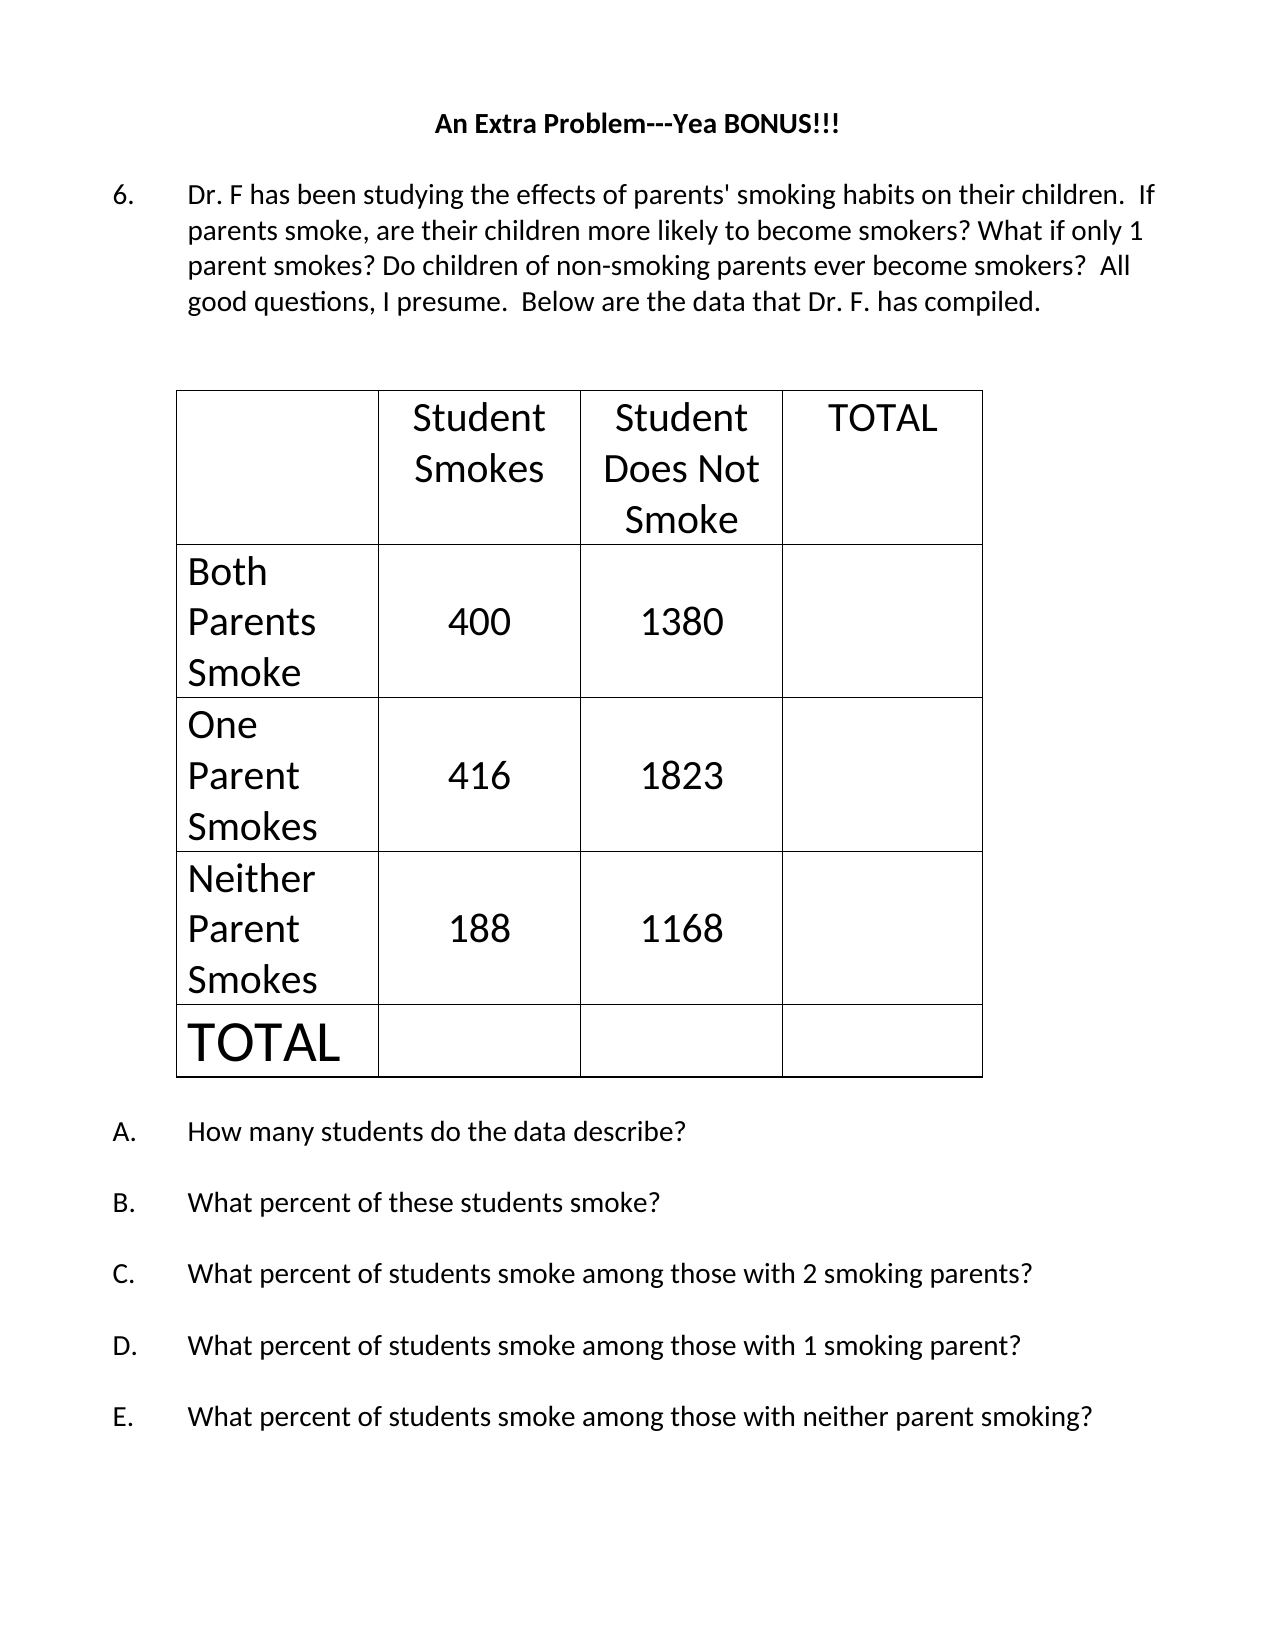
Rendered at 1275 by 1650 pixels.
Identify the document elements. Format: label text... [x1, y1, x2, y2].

table_cell 1823 [581, 698, 782, 851]
table_cell [783, 698, 982, 851]
text 6. Dr. F has been studying the effects of parents' smoking habits on their children. If parents smoke, are their children more likely to become smokers? What if only 1 parent smokes? Do children of non-smoking parents ever become smokers? All good questions, I presume. Below are the data that Dr. F. has compiled. [112, 176, 1162, 319]
text D. What percent of students smoke among those with 1 smoking parent? [112, 1327, 1162, 1362]
text B. What percent of these students smoke? [112, 1184, 1162, 1220]
table_cell Both Parents Smoke [177, 545, 378, 697]
table_cell TOTAL [177, 1005, 378, 1076]
table_cell 1380 [581, 545, 782, 697]
table_header Student Smokes [379, 391, 580, 543]
table_cell [783, 545, 982, 697]
text E. What percent of students smoke among those with neither parent smoking? [112, 1398, 1162, 1434]
table_header TOTAL [783, 391, 982, 543]
table_cell 188 [379, 852, 580, 1004]
table_cell 1168 [581, 852, 782, 1004]
text C. What percent of students smoke among those with 2 smoking parents? [112, 1256, 1162, 1291]
table_cell [783, 852, 982, 1004]
table_cell 400 [379, 545, 580, 697]
table_cell [581, 1005, 782, 1076]
table_cell 416 [379, 698, 580, 851]
table_header Student Does Not Smoke [581, 391, 782, 543]
table_cell [379, 1005, 580, 1076]
text A. How many students do the data describe? [112, 1113, 1162, 1149]
text An Extra Problem---Yea BONUS!!! [112, 105, 1162, 141]
table_cell Neither Parent Smokes [177, 852, 378, 1004]
table_cell One Parent Smokes [177, 698, 378, 851]
table_cell [783, 1005, 982, 1076]
table_header [177, 391, 378, 543]
